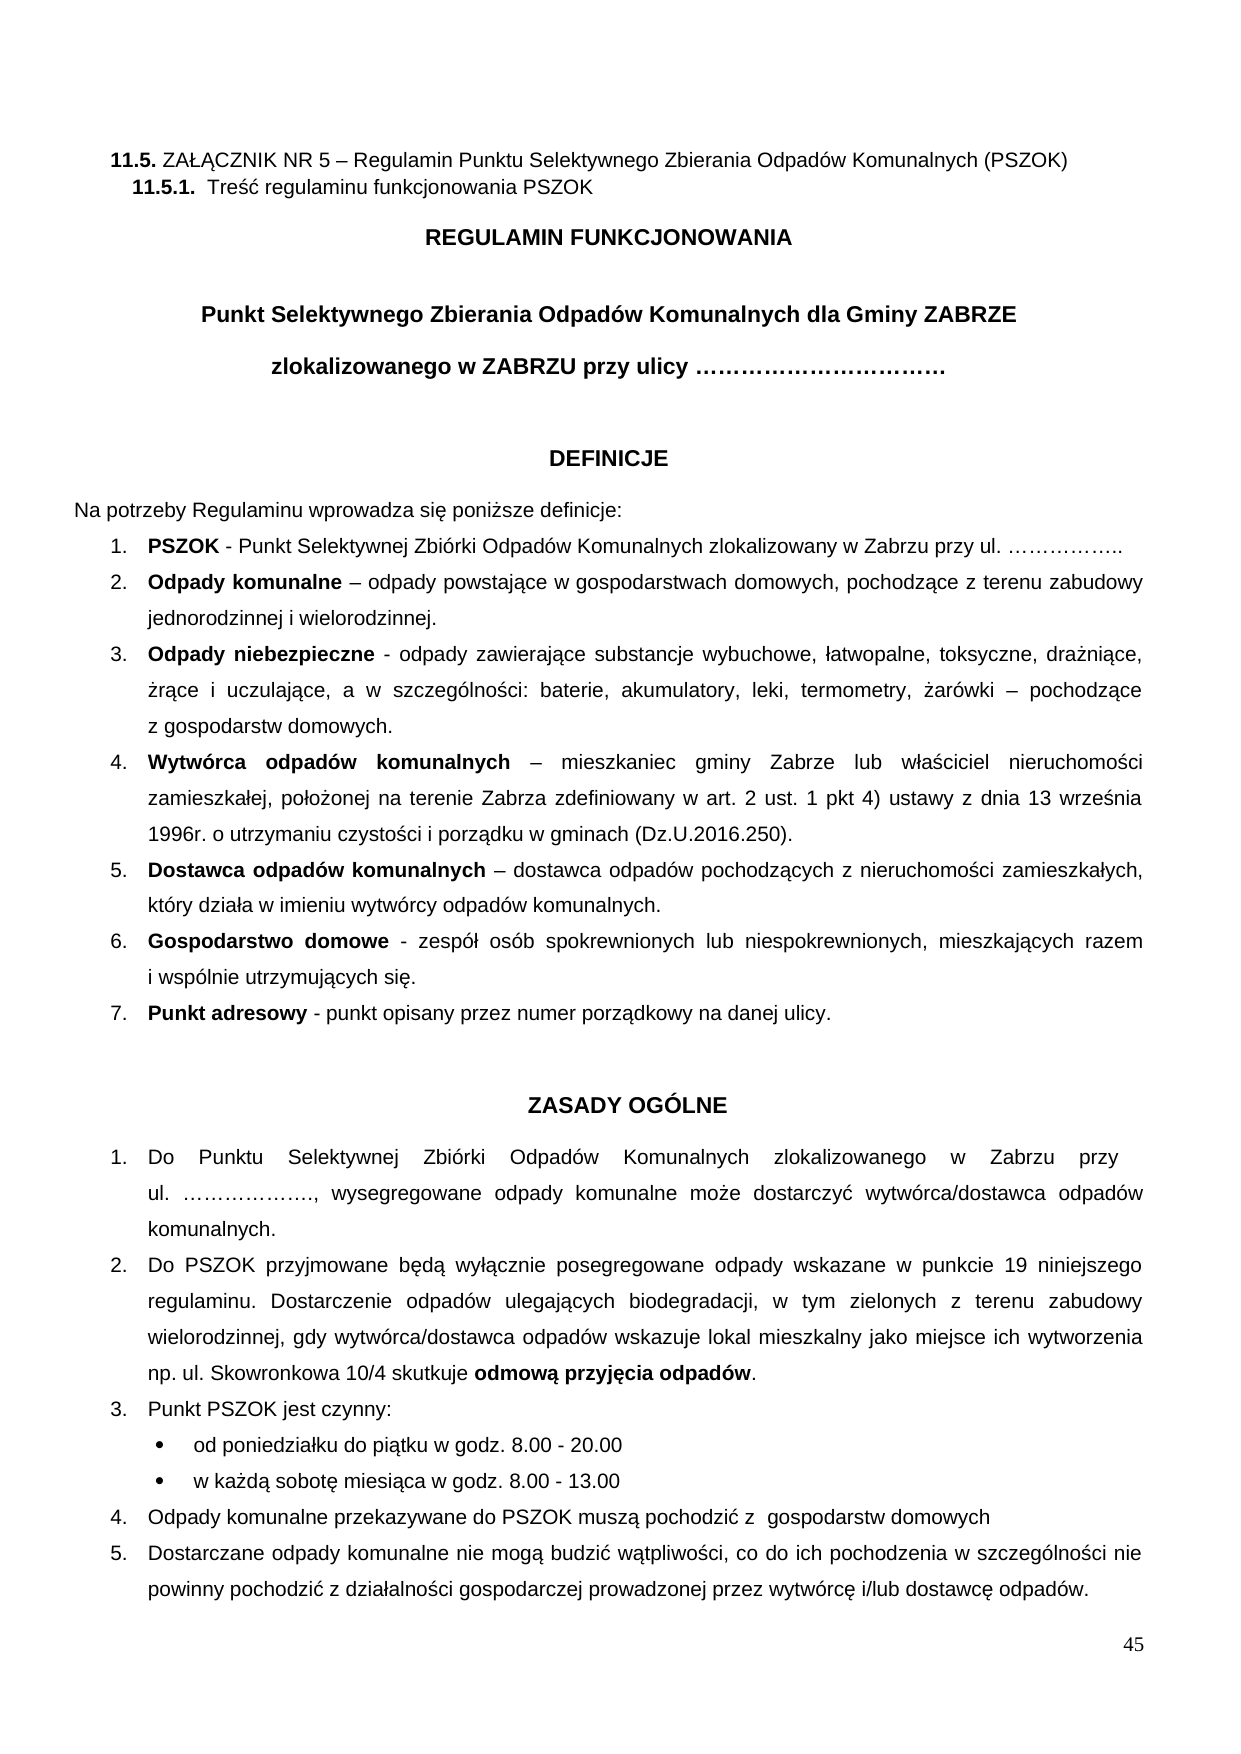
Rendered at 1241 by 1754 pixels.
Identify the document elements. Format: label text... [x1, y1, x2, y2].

list Punkt adresowy - punkt opisany przez numer porządkowy na danej ulicy. [110, 1001, 1144, 1025]
list Odpady niebezpieczne - odpady zawierające substancje wybuchowe, łatwopalne, toksyczne, drażniące, żrące i uczulające, a w szczególności: baterie, akumulatory, leki, termometry, żarówki – pochodzące z gospodarstw domowych. [110, 642, 1144, 738]
list ZAŁĄCZNIK NR 5 – Regulamin Punktu Selektywnego Zbierania Odpadów Komunalnych (PSZOK) [110, 148, 1144, 172]
text DEFINICJE [74, 445, 1144, 472]
list Treść regulaminu funkcjonowania PSZOK [132, 175, 1144, 199]
list Odpady komunalne przekazywane do PSZOK muszą pochodzić z gospodarstw domowych [110, 1504, 1144, 1528]
list PSZOK - Punkt Selektywnej Zbiórki Odpadów Komunalnych zlokalizowany w Zabrzu przy ul. …………….. [110, 534, 1144, 558]
list w każdą sobotę miesiąca w godz. 8.00 - 13.00 [156, 1468, 1144, 1492]
text REGULAMIN FUNKCJONOWANIA [74, 223, 1144, 250]
list Do PSZOK przyjmowane będą wyłącznie posegregowane odpady wskazane w punkcie 19 niniejszego regulaminu. Dostarczenie odpadów ulegających biodegradacji, w tym zielonych z terenu zabudowy wielorodzinnej, gdy wytwórca/dostawca odpadów wskazuje lokal mieszkalny jako miejsce ich wytworzenia np. ul. Skowronkowa 10/4 skutkuje odmową przyjęcia odpadów. [110, 1253, 1144, 1384]
text Punkt Selektywnego Zbierania Odpadów Komunalnych dla Gminy ZABRZE [74, 301, 1144, 327]
subtitle ZASADY OGÓLNE [111, 1092, 1144, 1118]
text zlokalizowanego w ZABRZU przy ulicy …………………………… [74, 353, 1144, 379]
list Dostawca odpadów komunalnych – dostawca odpadów pochodzących z nieruchomości zamieszkałych, który działa w imieniu wytwórcy odpadów komunalnych. [110, 857, 1144, 917]
list Punkt PSZOK jest czynny: [110, 1396, 1144, 1420]
list Dostarczane odpady komunalne nie mogą budzić wątpliwości, co do ich pochodzenia w szczególności nie powinny pochodzić z działalności gospodarczej prowadzonej przez wytwórcę i/lub dostawcę odpadów. [110, 1540, 1144, 1600]
text Na potrzeby Regulaminu wprowadza się poniższe definicje: [74, 498, 1144, 522]
list Do Punktu Selektywnej Zbiórki Odpadów Komunalnych zlokalizowanego w Zabrzu przy ul. ………………., wysegregowane odpady komunalne może dostarczyć wytwórca/dostawca odpadów komunalnych. [110, 1145, 1144, 1241]
list Wytwórca odpadów komunalnych – mieszkaniec gminy Zabrze lub właściciel nieruchomości zamieszkałej, położonej na terenie Zabrza zdefiniowany w art. 2 ust. 1 pkt 4) ustawy z dnia 13 września 1996r. o utrzymaniu czystości i porządku w gminach (Dz.U.2016.250). [110, 749, 1144, 845]
list Odpady komunalne – odpady powstające w gospodarstwach domowych, pochodzące z terenu zabudowy jednorodzinnej i wielorodzinnej. [110, 570, 1144, 630]
list od poniedziałku do piątku w godz. 8.00 - 20.00 [156, 1432, 1144, 1456]
list Gospodarstwo domowe - zespół osób spokrewnionych lub niespokrewnionych, mieszkających razem i wspólnie utrzymujących się. [110, 929, 1144, 989]
